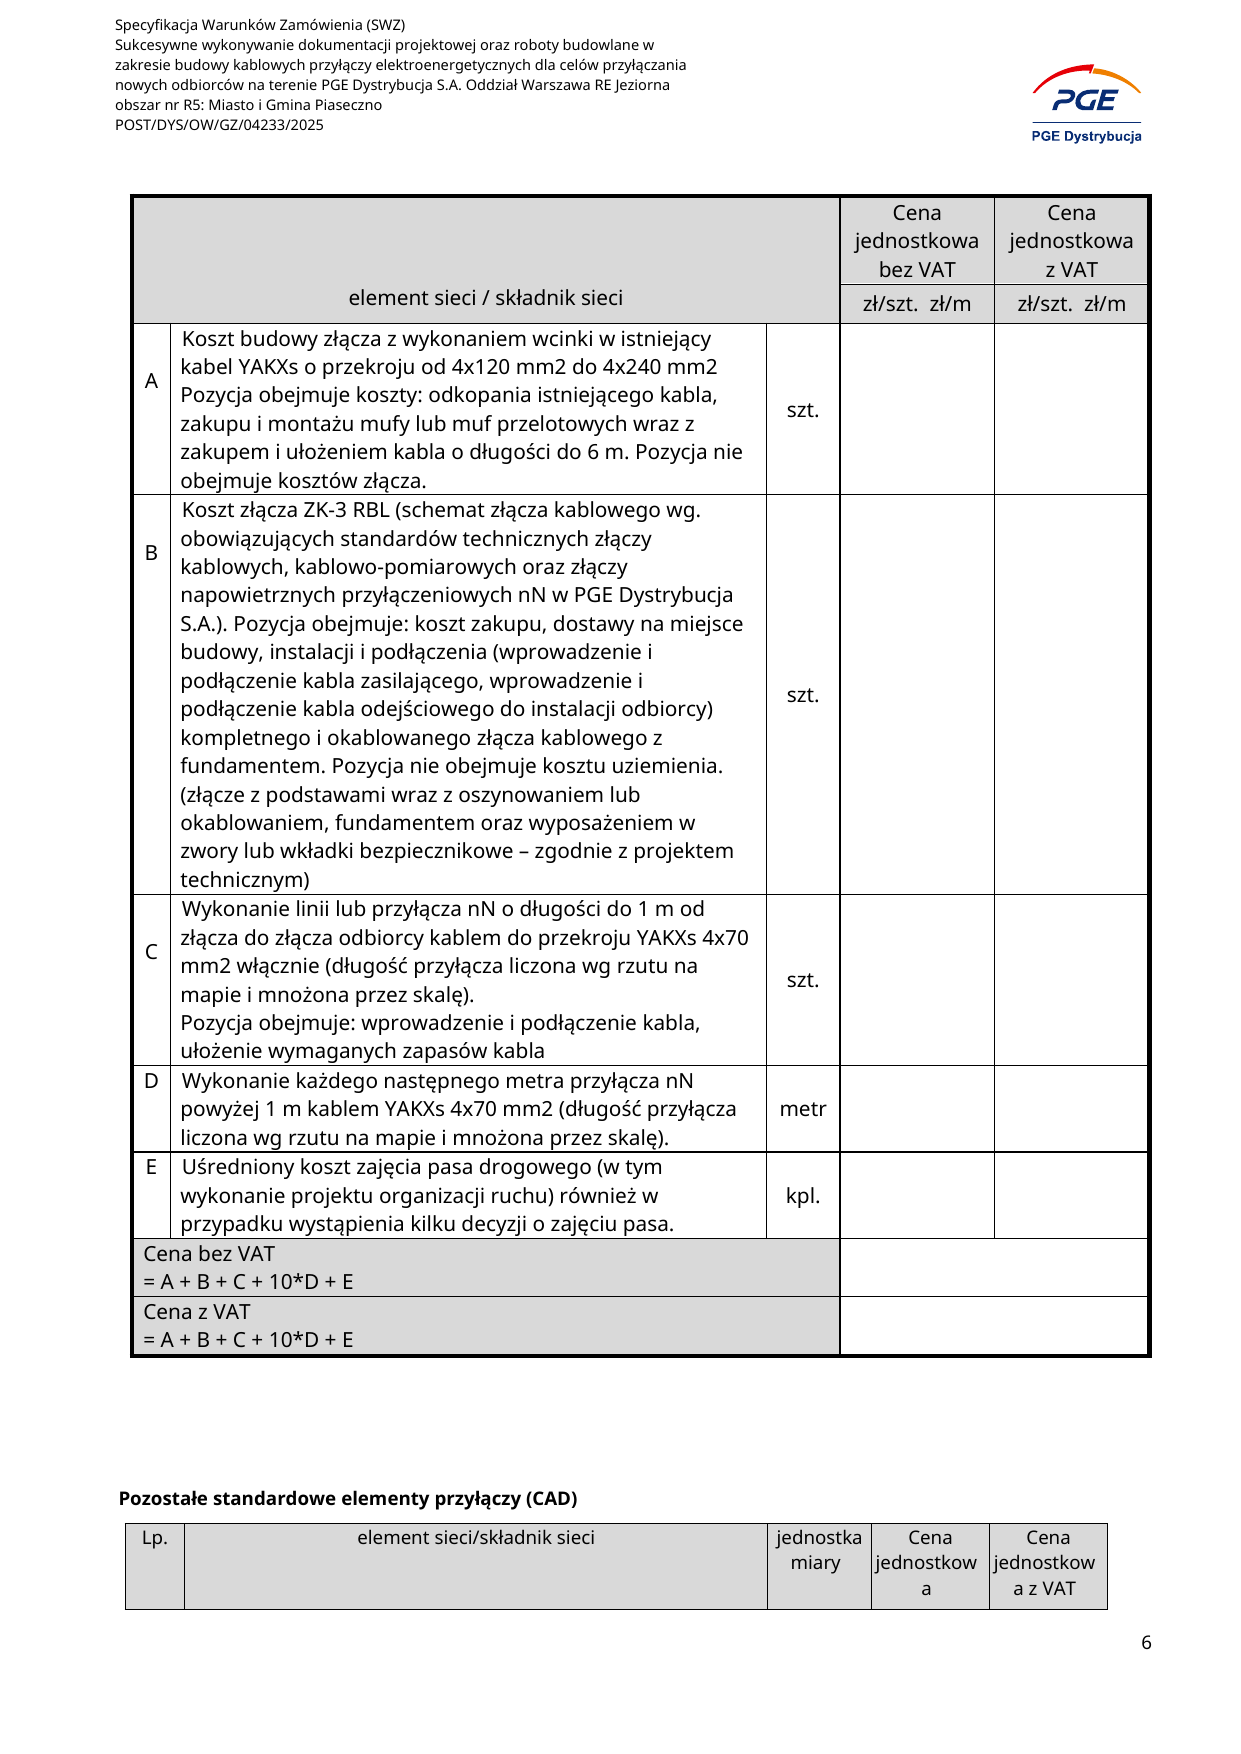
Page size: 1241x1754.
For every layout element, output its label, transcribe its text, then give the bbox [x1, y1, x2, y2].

text Pozostałe standardowe elementy przyłączy (CAD) [118, 1485, 1152, 1510]
table_cell Uśredniony koszt zajęcia pasa drogowego (w tym wykonanie projektu organizacji ruchu) również w przypadku wystąpienia kilku decyzji o zajęciu pasa. [171, 1153, 766, 1238]
table_header Lp. [126, 1524, 184, 1609]
table_header Cena jednostkowa z VAT [995, 198, 1147, 283]
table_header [990, 1524, 1107, 1609]
table_cell zł/szt. zł/m [995, 285, 1147, 323]
table_cell [995, 1066, 1147, 1151]
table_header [185, 1524, 767, 1609]
table_cell A [134, 324, 170, 494]
table_cell D [134, 1066, 170, 1151]
table_cell B [134, 495, 170, 893]
table_header element sieci / składnik sieci [134, 198, 839, 323]
table_header jednostka miary [768, 1524, 871, 1609]
table_cell szt. [767, 895, 839, 1065]
table_cell Koszt budowy złącza z wykonaniem wcinki w istniejący kabel YAKXs o przekroju od 4x120 mm2 do 4x240 mm2 Pozycja obejmuje koszty: odkopania istniejącego kabla, zakupu i montażu mufy lub muf przelotowych wraz z zakupem i ułożeniem kabla o długości do 6 m. Pozycja nie obejmuje kosztów złącza. [171, 324, 766, 494]
table_cell metr [767, 1066, 839, 1151]
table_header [872, 1524, 989, 1609]
table_cell [995, 1153, 1147, 1238]
table_cell Cena bez VAT = A + B + C + 10*D + E [134, 1239, 839, 1296]
table_cell [841, 895, 994, 1065]
table_cell [841, 1297, 1147, 1354]
table_cell E [134, 1153, 170, 1238]
table_cell [841, 1066, 994, 1151]
table_cell szt. [767, 324, 839, 494]
table_cell [841, 324, 994, 494]
table_cell [995, 324, 1147, 494]
table_cell [841, 1239, 1147, 1296]
table_cell Cena z VAT = A + B + C + 10*D + E [134, 1297, 839, 1354]
table_cell [995, 895, 1147, 1065]
table_header Cena jednostkowa bez VAT [841, 198, 994, 283]
table_cell Wykonanie każdego następnego metra przyłącza nN powyżej 1 m kablem YAKXs 4x70 mm2 (długość przyłącza liczona wg rzutu na mapie i mnożona przez skalę). [171, 1066, 766, 1151]
table_cell kpl. [767, 1153, 839, 1238]
table_cell [841, 495, 994, 893]
table_cell Koszt złącza ZK-3 RBL (schemat złącza kablowego wg. obowiązujących standardów technicznych złączy kablowych, kablowo-pomiarowych oraz złączy napowietrznych przyłączeniowych nN w PGE Dystrybucja S.A.). Pozycja obejmuje: koszt zakupu, dostawy na miejsce budowy, instalacji i podłączenia (wprowadzenie i podłączenie kabla zasilającego, wprowadzenie i podłączenie kabla odejściowego do instalacji odbiorcy) kompletnego i okablowanego złącza kablowego z fundamentem. Pozycja nie obejmuje kosztu uziemienia. (złącze z podstawami wraz z oszynowaniem lub okablowaniem, fundamentem oraz wyposażeniem w zwory lub wkładki bezpiecznikowe – zgodnie z projektem technicznym) [171, 495, 766, 893]
table_cell zł/szt. zł/m [841, 285, 994, 323]
table_cell Wykonanie linii lub przyłącza nN o długości do 1 m od złącza do złącza odbiorcy kablem do przekroju YAKXs 4x70 mm2 włącznie (długość przyłącza liczona wg rzutu na mapie i mnożona przez skalę). Pozycja obejmuje: wprowadzenie i podłączenie kabla, ułożenie wymaganych zapasów kabla [171, 895, 766, 1065]
table_cell szt. [767, 495, 839, 893]
table_cell C [134, 895, 170, 1065]
table_cell [841, 1153, 994, 1238]
table_cell [995, 495, 1147, 893]
